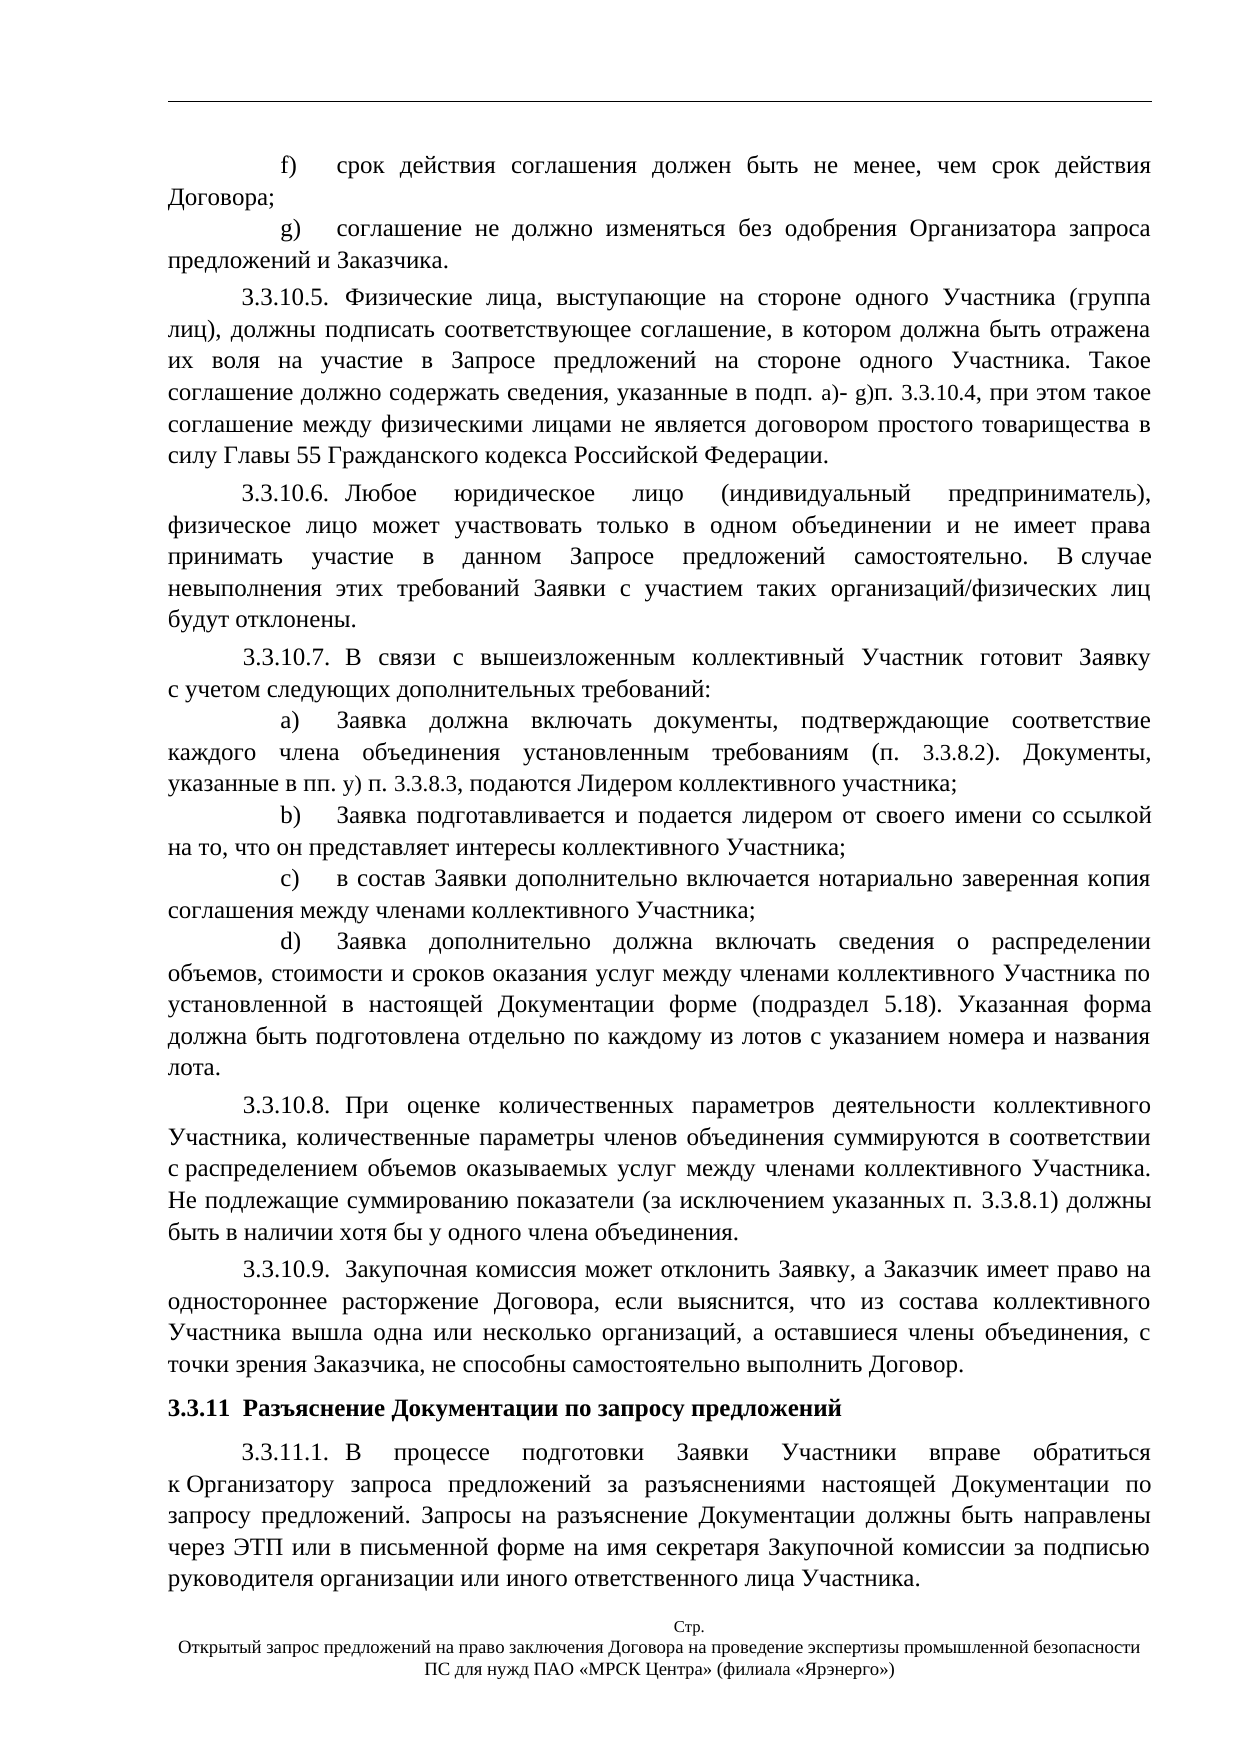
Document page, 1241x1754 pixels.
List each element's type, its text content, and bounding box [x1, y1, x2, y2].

list Заявка должна включать документы, подтверждающие соответствие каждого члена объединения установленным требованиям (п. 3.3.8.2). Документы, указанные в пп. у) п. 3.3.8.3, подаются Лидером коллективного участника; [168, 705, 1152, 797]
list В процессе подготовки Заявки Участники вправе обратиться к Организатору запроса предложений за разъяснениями настоящей Документации по запросу предложений. Запросы на разъяснение Документации должны быть направлены через ЭТП или в письменной форме на имя секретаря Закупочной комиссии за подписью руководителя организации или иного ответственного лица Участника. [168, 1437, 1152, 1592]
list срок действия соглашения должен быть не менее, чем срок действия Договора; [168, 150, 1152, 210]
subtitle Разъяснение Документации по запросу предложений [168, 1393, 1152, 1422]
list Заявка подготавливается и подается лидером от своего имени со ссылкой на то, что он представляет интересы коллективного Участника; [168, 800, 1152, 860]
list Любое юридическое лицо (индивидуальный предприниматель), физическое лицо может участвовать только в одном объединении и не имеет права принимать участие в данном Запросе предложений самостоятельно. В случае невыполнения этих требований Заявки с участием таких организаций/физических лиц будут отклонены. [168, 478, 1152, 633]
list Закупочная комиссия может отклонить Заявку, а Заказчик имеет право на одностороннее расторжение Договора, если выяснится, что из состава коллективного Участника вышла одна или несколько организаций, а оставшиеся члены объединения, с точки зрения Заказчика, не способны самостоятельно выполнить Договор. [168, 1254, 1152, 1378]
list Физические лица, выступающие на стороне одного Участника (группа лиц), должны подписать соответствующее соглашение, в котором должна быть отражена их воля на участие в Запросе предложений на стороне одного Участника. Такое соглашение должно содержать сведения, указанные в подп. a)- g)п. 3.3.10.4, при этом такое соглашение между физическими лицами не является договором простого товарищества в силу Главы 55 Гражданского кодекса Российской Федерации. [168, 282, 1152, 469]
list в состав Заявки дополнительно включается нотариально заверенная копия соглашения между членами коллективного Участника; [168, 863, 1152, 923]
list В связи с вышеизложенным коллективный Участник готовит Заявку с учетом следующих дополнительных требований: [168, 642, 1152, 702]
list Заявка дополнительно должна включать сведения о распределении объемов, стоимости и сроков оказания услуг между членами коллективного Участника по установленной в настоящей Документации форме (подраздел 5.18). Указанная форма должна быть подготовлена отдельно по каждому из лотов с указанием номера и названия лота. [168, 926, 1152, 1081]
list При оценке количественных параметров деятельности коллективного Участника, количественные параметры членов объединения суммируются в соответствии с распределением объемов оказываемых услуг между членами коллективного Участника. Не подлежащие суммированию показатели (за исключением указанных п. 3.3.8.1) должны быть в наличии хотя бы у одного члена объединения. [168, 1090, 1152, 1245]
list соглашение не должно изменяться без одобрения Организатора запроса предложений и Заказчика. [168, 213, 1152, 273]
